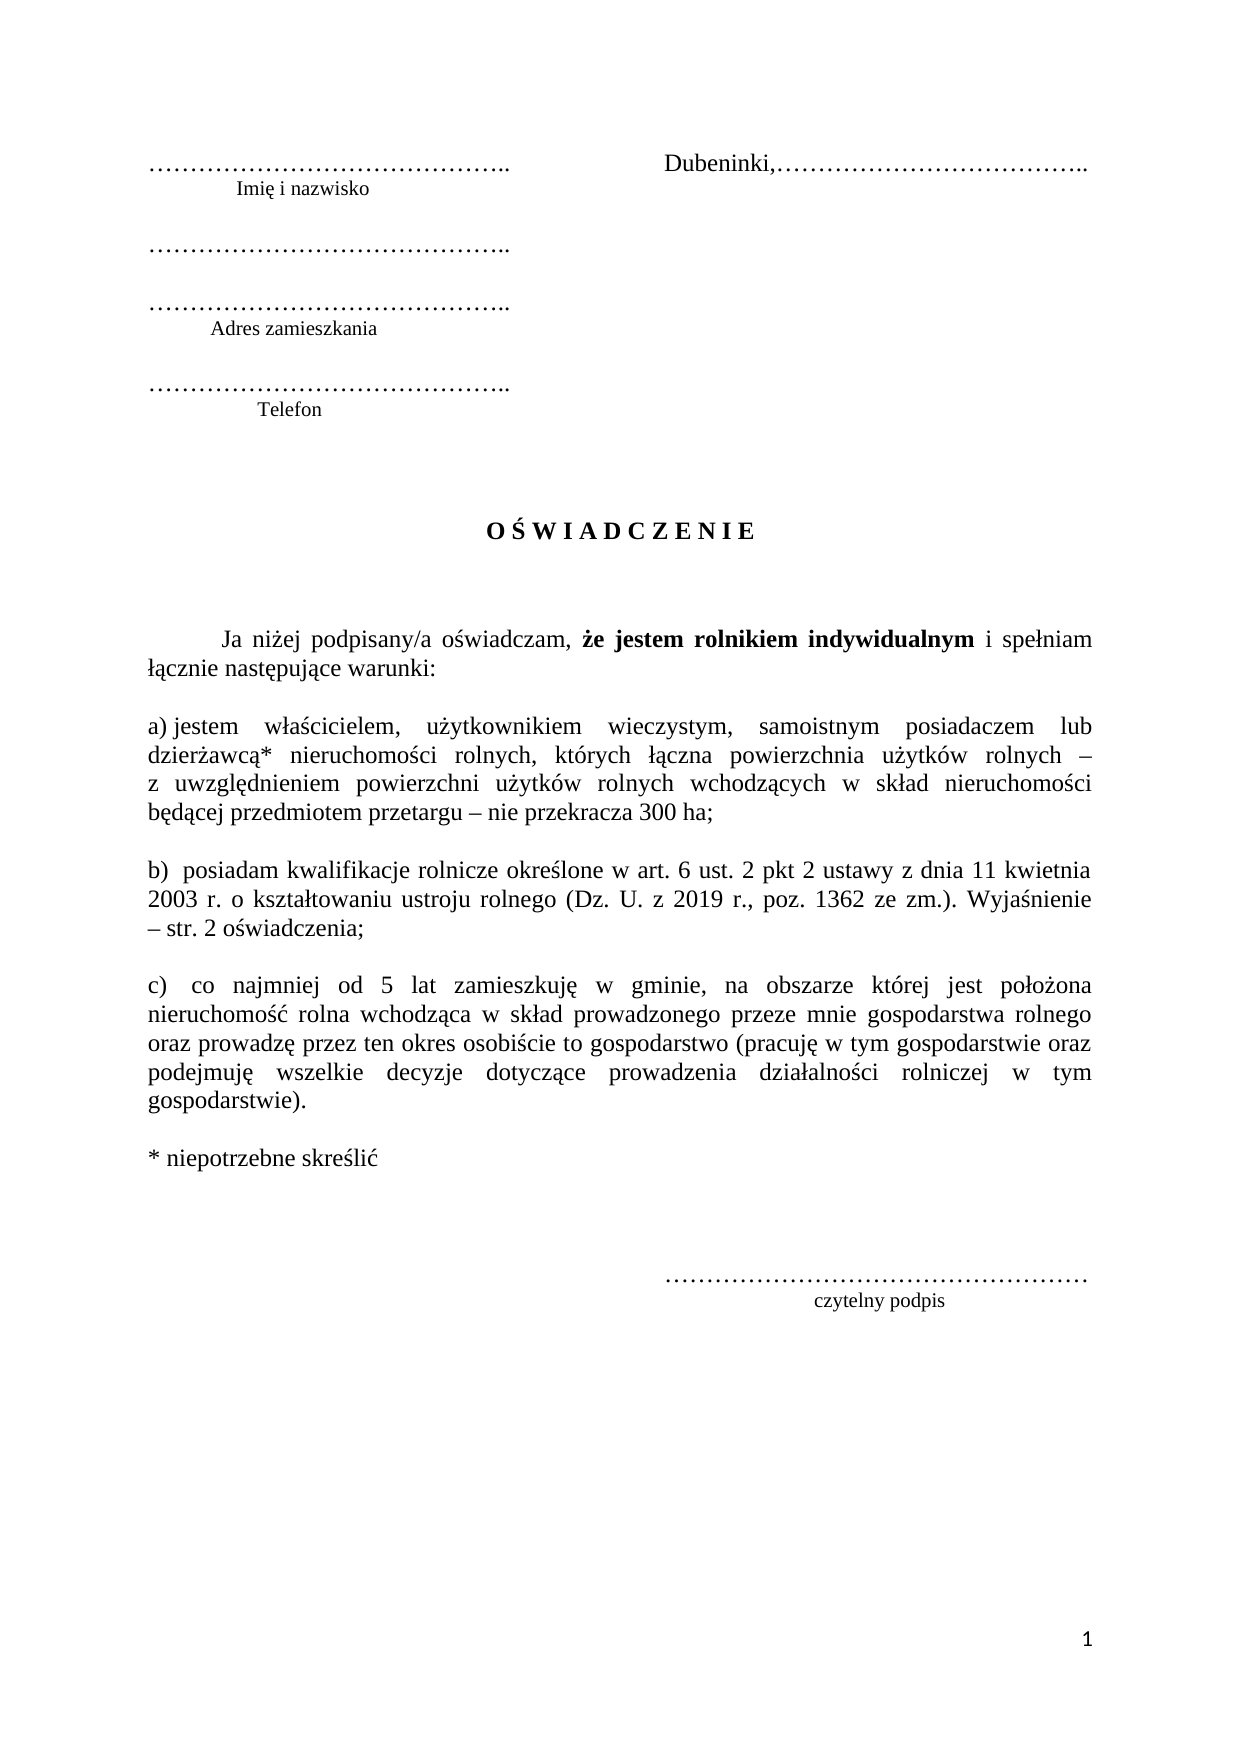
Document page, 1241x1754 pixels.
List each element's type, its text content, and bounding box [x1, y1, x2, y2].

text …………………………………………… [148, 1259, 1093, 1288]
text czytelny podpis [148, 1288, 1093, 1312]
text Telefon [148, 397, 1093, 421]
text Imię i nazwisko [148, 176, 1093, 200]
text Adres zamieszkania [148, 315, 1093, 339]
text O Ś W I A D C Z E N I E [148, 516, 1093, 545]
text c) co najmniej od 5 lat zamieszkuję w gminie, na obszarze której jest położona nieruchomość rolna wchodząca w skład prowadzonego przeze mnie gospodarstwa rolnego oraz prowadzę przez ten okres osobiście to gospodarstwo (pracuję w tym gospodarstwie oraz podejmuję wszelkie decyzje dotyczące prowadzenia działalności rolniczej w tym gospodarstwie). [148, 971, 1093, 1114]
text …………………………………….. [148, 229, 1093, 258]
text Ja niżej podpisany/a oświadczam, że jestem rolnikiem indywidualnym i spełniam łącznie następujące warunki: [148, 624, 1093, 682]
text b) posiadam kwalifikacje rolnicze określone w art. 6 ust. 2 pkt 2 ustawy z dnia 11 kwietnia 2003 r. o kształtowaniu ustroju rolnego (Dz. U. z 2019 r., poz. 1362 ze zm.). Wyjaśnienie – str. 2 oświadczenia; [148, 855, 1093, 941]
text …………………………………….. [148, 287, 1093, 315]
text …………………………………….. Dubeninki,……………………………….. [148, 148, 1093, 176]
text * niepotrzebne skreślić [148, 1143, 1093, 1172]
text …………………………………….. [148, 368, 1093, 397]
text a) jestem właścicielem, użytkownikiem wieczystym, samoistnym posiadaczem lub dzierżawcą* nieruchomości rolnych, których łączna powierzchnia użytków rolnych – z uwzględnieniem powierzchni użytków rolnych wchodzących w skład nieruchomości będącej przedmiotem przetargu – nie przekracza 300 ha; [148, 711, 1093, 826]
